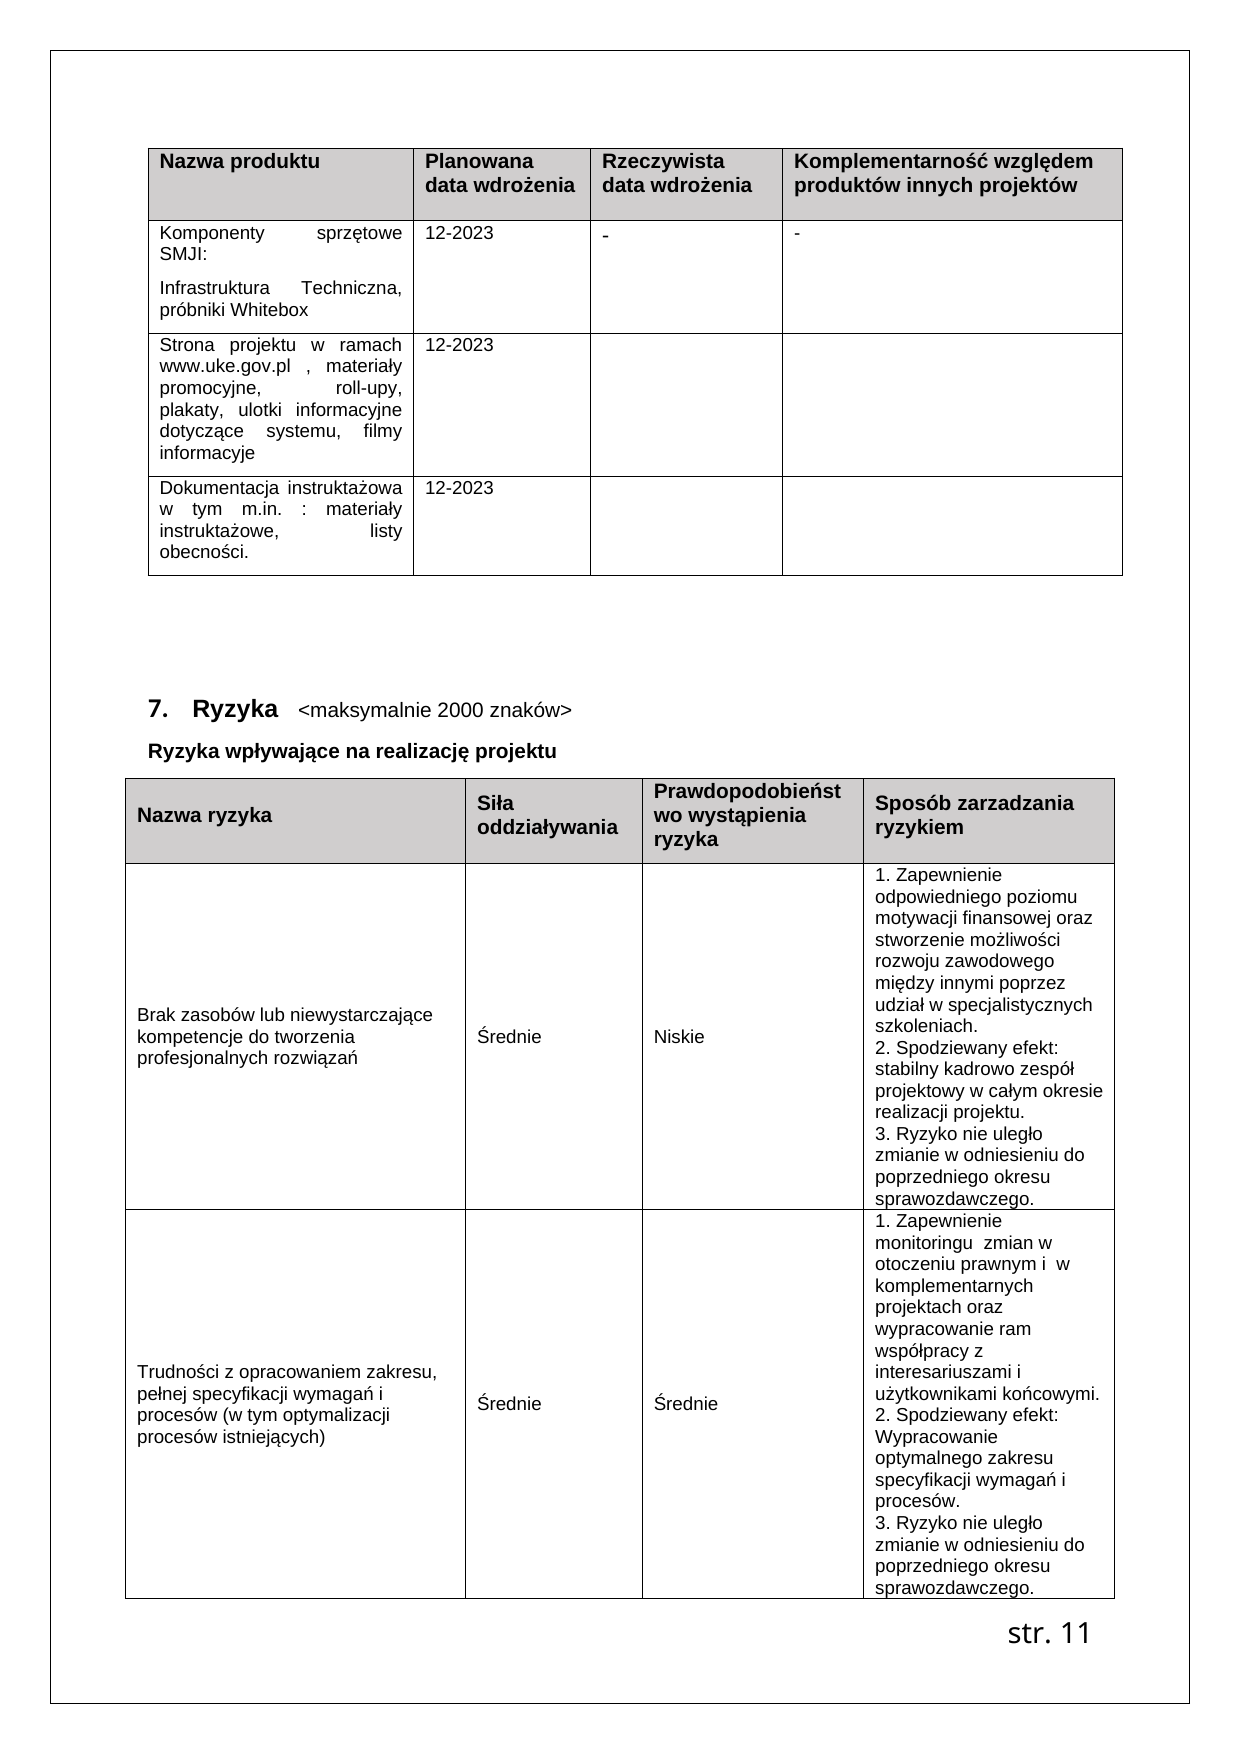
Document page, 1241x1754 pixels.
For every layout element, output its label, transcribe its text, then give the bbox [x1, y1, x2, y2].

table_cell Brak zasobów lub niewystarczające kompetencje do tworzenia profesjonalnych rozwiązań [126, 864, 465, 1209]
table_cell 12-2023 [414, 221, 590, 333]
table_cell Średnie [466, 1210, 642, 1598]
table_cell 1. Zapewnienie odpowiedniego poziomu motywacji finansowej oraz stworzenie możliwości rozwoju zawodowego między innymi poprzez udział w specjalistycznych szkoleniach. 2. Spodziewany efekt: stabilny kadrowo zespół projektowy w całym okresie realizacji projektu. 3. Ryzyko nie uległo zmianie w odniesieniu do poprzedniego okresu sprawozdawczego. [864, 864, 1114, 1209]
table_cell 1. Zapewnienie monitoringu zmian w otoczeniu prawnym i w komplementarnych projektach oraz wypracowanie ram współpracy z interesariuszami i użytkownikami końcowymi. 2. Spodziewany efekt: Wypracowanie optymalnego zakresu specyfikacji wymagań i procesów. 3. Ryzyko nie uległo zmianie w odniesieniu do poprzedniego okresu sprawozdawczego. [864, 1210, 1114, 1598]
table_cell Średnie [466, 864, 642, 1209]
table_cell [783, 334, 1122, 476]
table_cell Niskie [643, 864, 863, 1209]
text Ryzyka wpływające na realizację projektu [148, 739, 1093, 763]
table_header Sposób zarzadzania ryzykiem [864, 779, 1114, 863]
table_header Nazwa produktu [149, 149, 413, 220]
table_cell - [591, 221, 782, 333]
table_cell [591, 477, 782, 575]
table_cell [591, 334, 782, 476]
table_cell Średnie [643, 1210, 863, 1598]
table_cell - [783, 221, 1122, 333]
table_header Planowana data wdrożenia [414, 149, 590, 220]
table_cell Strona projektu w ramach www.uke.gov.pl , materiały promocyjne, roll-upy, plakaty, ulotki informacyjne dotyczące systemu, filmy informacyje [149, 334, 413, 476]
list Ryzyka <maksymalnie 2000 znaków> [148, 691, 1093, 724]
table_header Nazwa ryzyka [126, 779, 465, 863]
table_cell 12-2023 [414, 334, 590, 476]
table_cell Dokumentacja instruktażowa w tym m.in. : materiały instruktażowe, listy obecności. [149, 477, 413, 575]
table_header Komplementarność względem produktów innych projektów [783, 149, 1122, 220]
table_header Siła oddziaływania [466, 779, 642, 863]
table_cell 12-2023 [414, 477, 590, 575]
table_header Prawdopodobieństwo wystąpienia ryzyka [643, 779, 863, 863]
table_cell Trudności z opracowaniem zakresu, pełnej specyfikacji wymagań i procesów (w tym optymalizacji procesów istniejących) [126, 1210, 465, 1598]
table_cell [783, 477, 1122, 575]
table_cell Komponenty sprzętowe SMJI: Infrastruktura Techniczna, próbniki Whitebox [149, 221, 413, 333]
table_header Rzeczywista data wdrożenia [591, 149, 782, 220]
